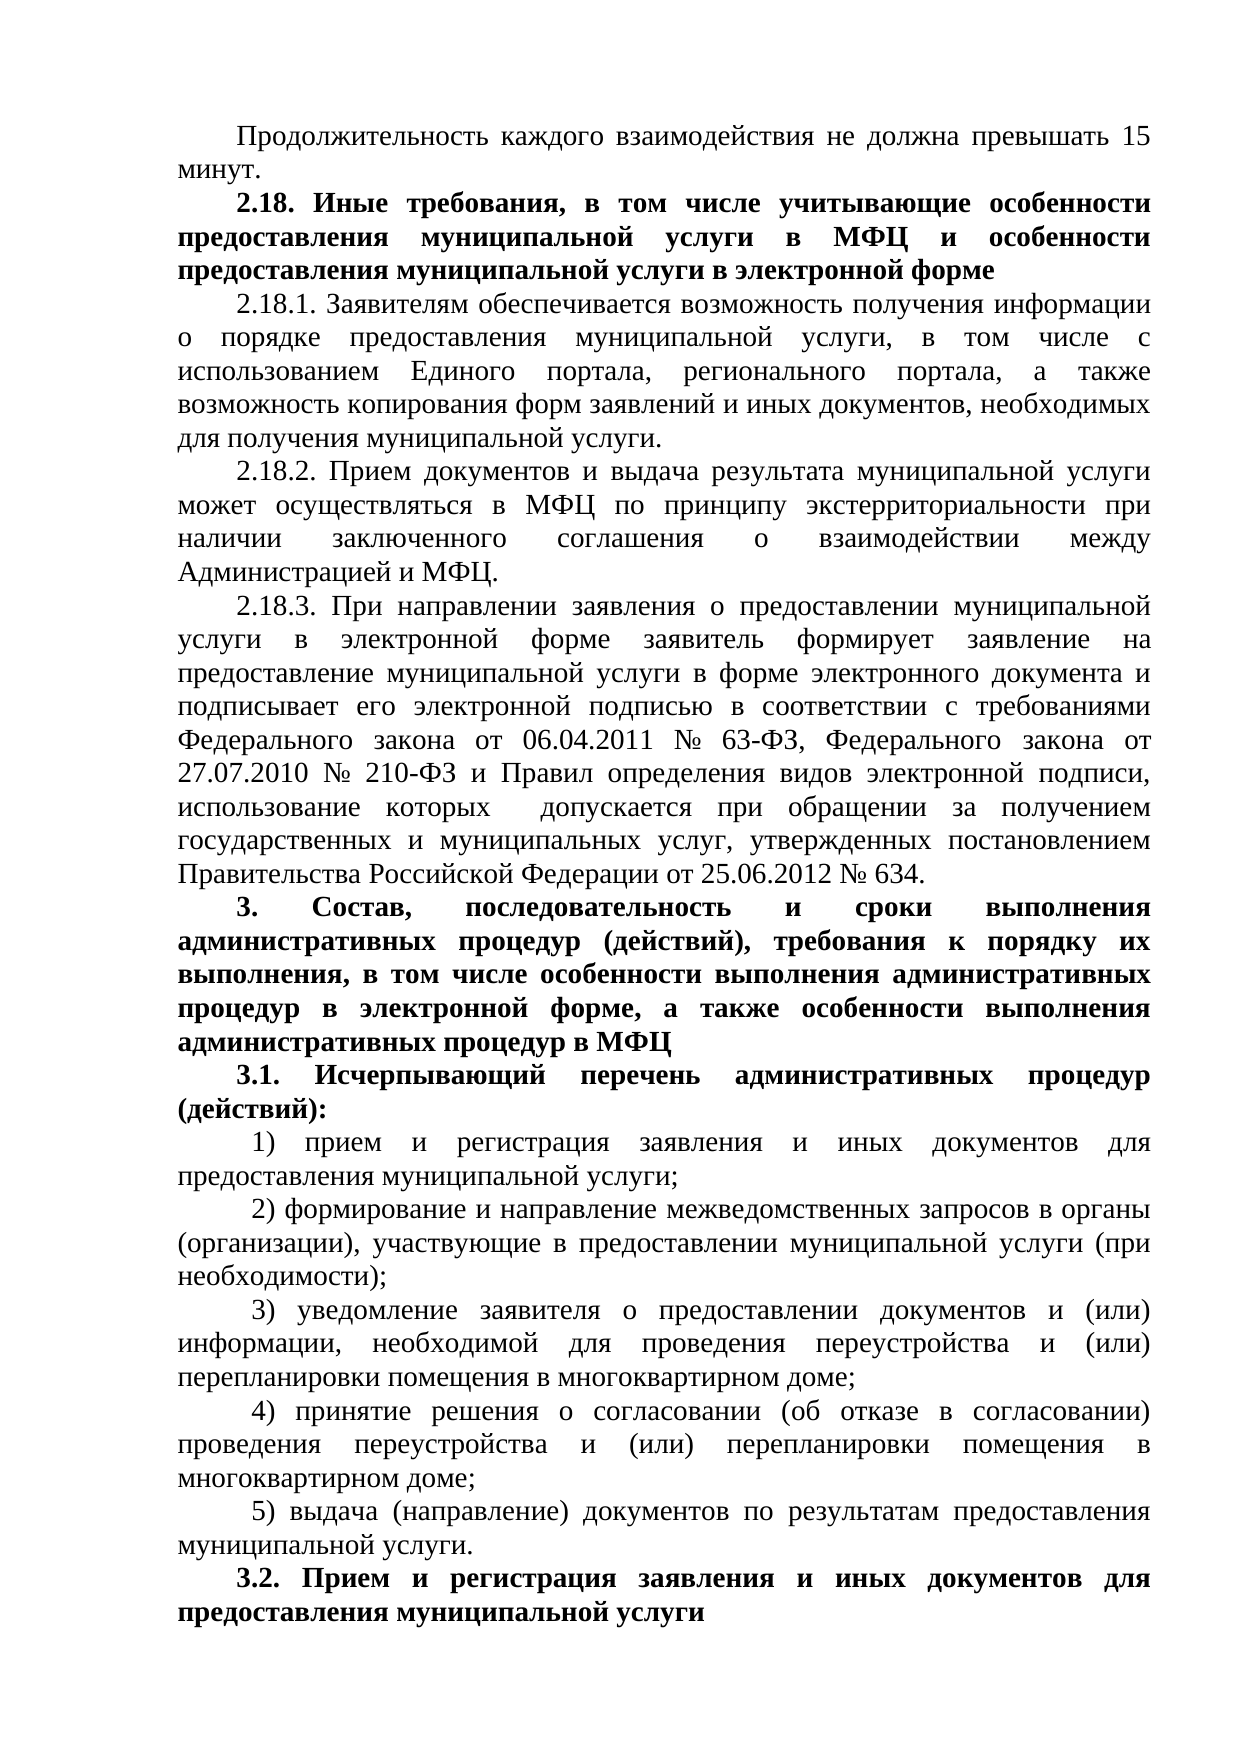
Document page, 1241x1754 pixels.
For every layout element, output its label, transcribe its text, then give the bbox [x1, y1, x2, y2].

text 2.18. Иные требования, в том числе учитывающие особенности предоставления муниципальной услуги в МФЦ и особенности предоставления муниципальной услуги в электронной форме [177, 185, 1152, 286]
text 1) прием и регистрация заявления и иных документов для предоставления муниципальной услуги; [177, 1124, 1152, 1191]
text 2.18.3. При направлении заявления о предоставлении муниципальной услуги в электронной форме заявитель формирует заявление на предоставление муниципальной услуги в форме электронного документа и подписывает его электронной подписью в соответствии с требованиями Федерального закона от 06.04.2011 № 63-ФЗ, Федерального закона от 27.07.2010 № 210-ФЗ и Правил определения видов электронной подписи, использование которых допускается при обращении за получением государственных и муниципальных услуг, утвержденных постановлением Правительства Российской Федерации от 25.06.2012 № 634. [177, 588, 1152, 889]
text 2.18.2. Прием документов и выдача результата муниципальной услуги может осуществляться в МФЦ по принципу экстерриториальности при наличии заключенного соглашения о взаимодействии между Администрацией и МФЦ. [177, 453, 1152, 588]
text 5) выдача (направление) документов по результатам предоставления муниципальной услуги. [177, 1493, 1152, 1560]
text 2) формирование и направление межведомственных запросов в органы (организации), участвующие в предоставлении муниципальной услуги (при необходимости); [177, 1191, 1152, 1292]
text 3. Состав, последовательность и сроки выполнения административных процедур (действий), требования к порядку их выполнения, в том числе особенности выполнения административных процедур в электронной форме, а также особенности выполнения административных процедур в МФЦ [177, 889, 1152, 1057]
text Продолжительность каждого взаимодействия не должна превышать 15 минут. [177, 118, 1152, 185]
text 2.18.1. Заявителям обеспечивается возможность получения информации о порядке предоставления муниципальной услуги, в том числе с использованием Единого портала, регионального портала, а также возможность копирования форм заявлений и иных документов, необходимых для получения муниципальной услуги. [177, 286, 1152, 453]
text 3) уведомление заявителя о предоставлении документов и (или) информации, необходимой для проведения переустройства и (или) перепланировки помещения в многоквартирном доме; [177, 1292, 1152, 1393]
text 3.2. Прием и регистрация заявления и иных документов для предоставления муниципальной услуги [177, 1560, 1152, 1627]
text 3.1. Исчерпывающий перечень административных процедур (действий): [177, 1057, 1152, 1124]
text 4) принятие решения о согласовании (об отказе в согласовании) проведения переустройства и (или) перепланировки помещения в многоквартирном доме; [177, 1393, 1152, 1493]
